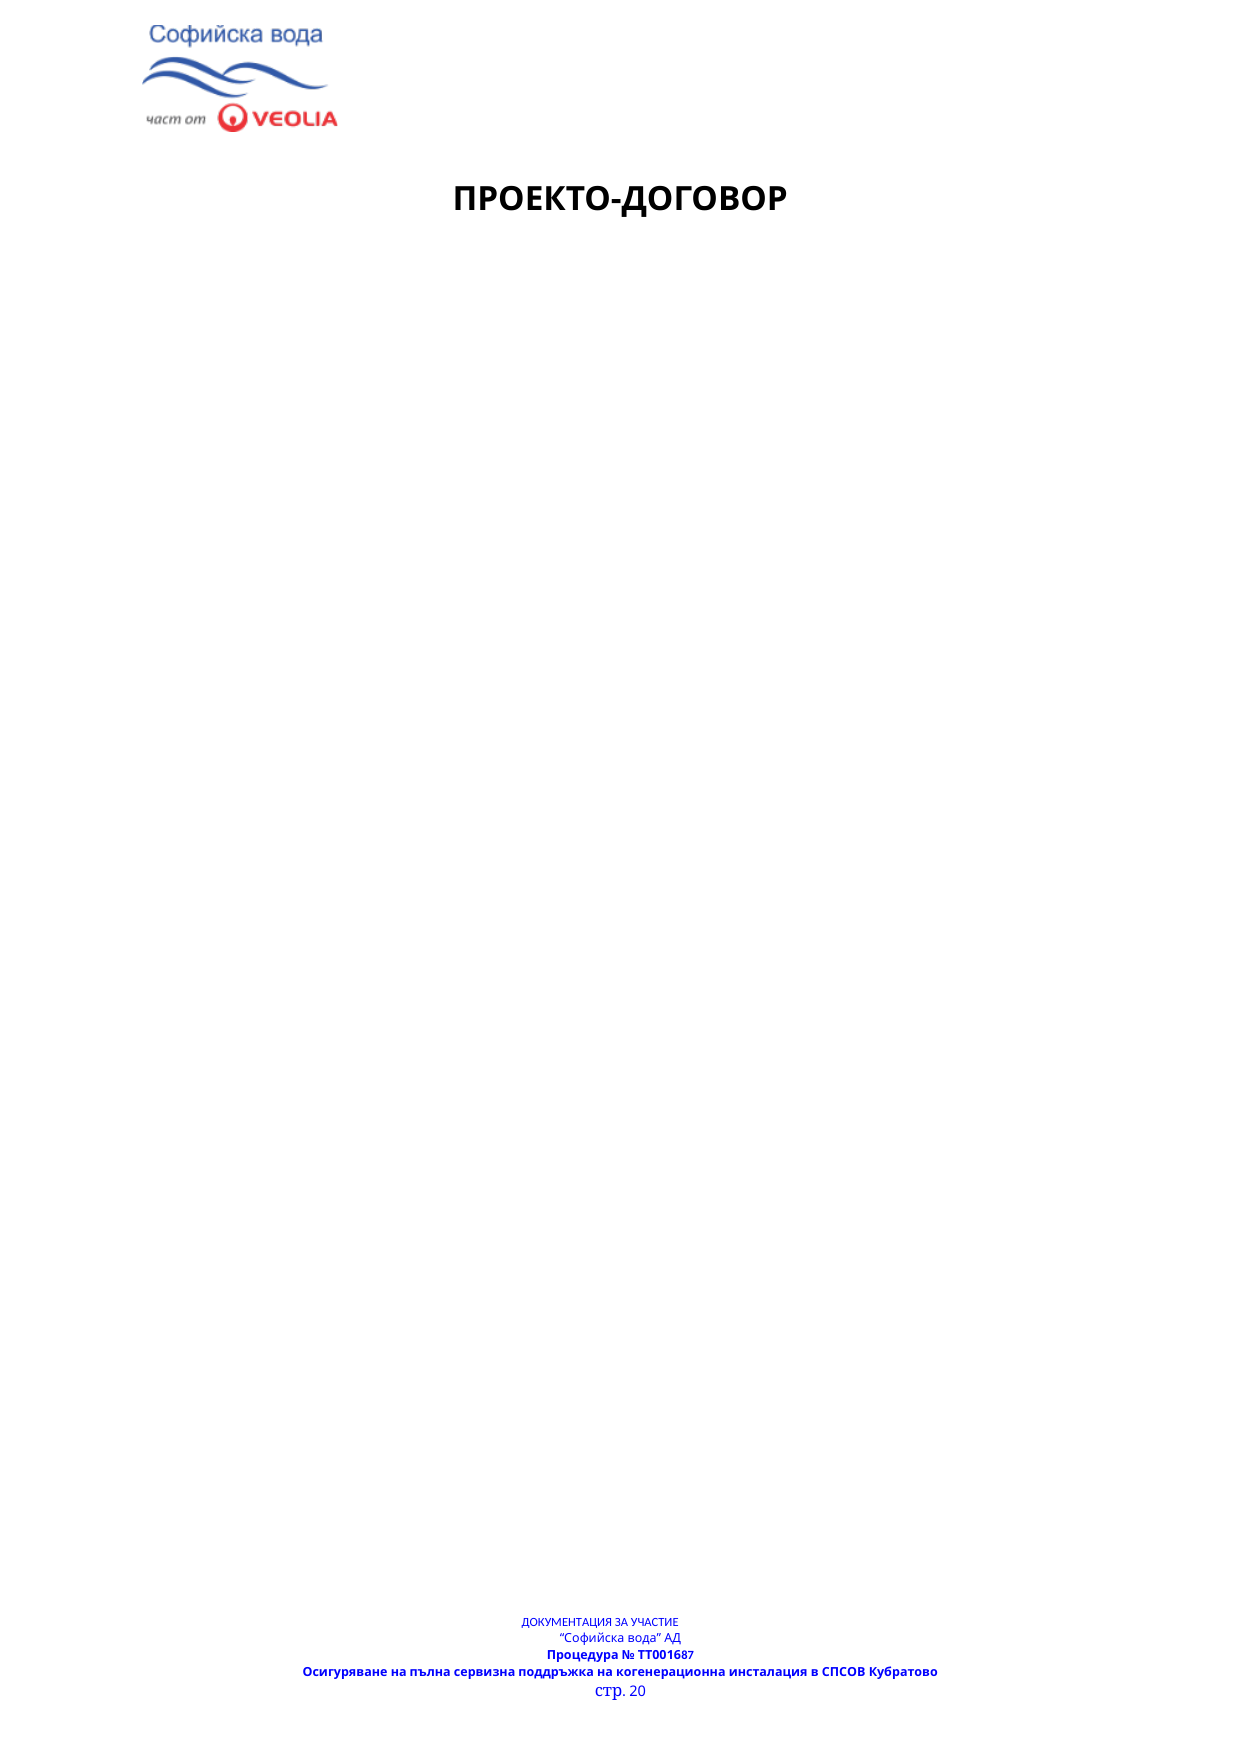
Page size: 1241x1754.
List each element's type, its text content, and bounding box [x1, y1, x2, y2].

subtitle ПРОЕКТО-ДОГОВОР [150, 175, 1090, 220]
picture [142, 25, 338, 132]
